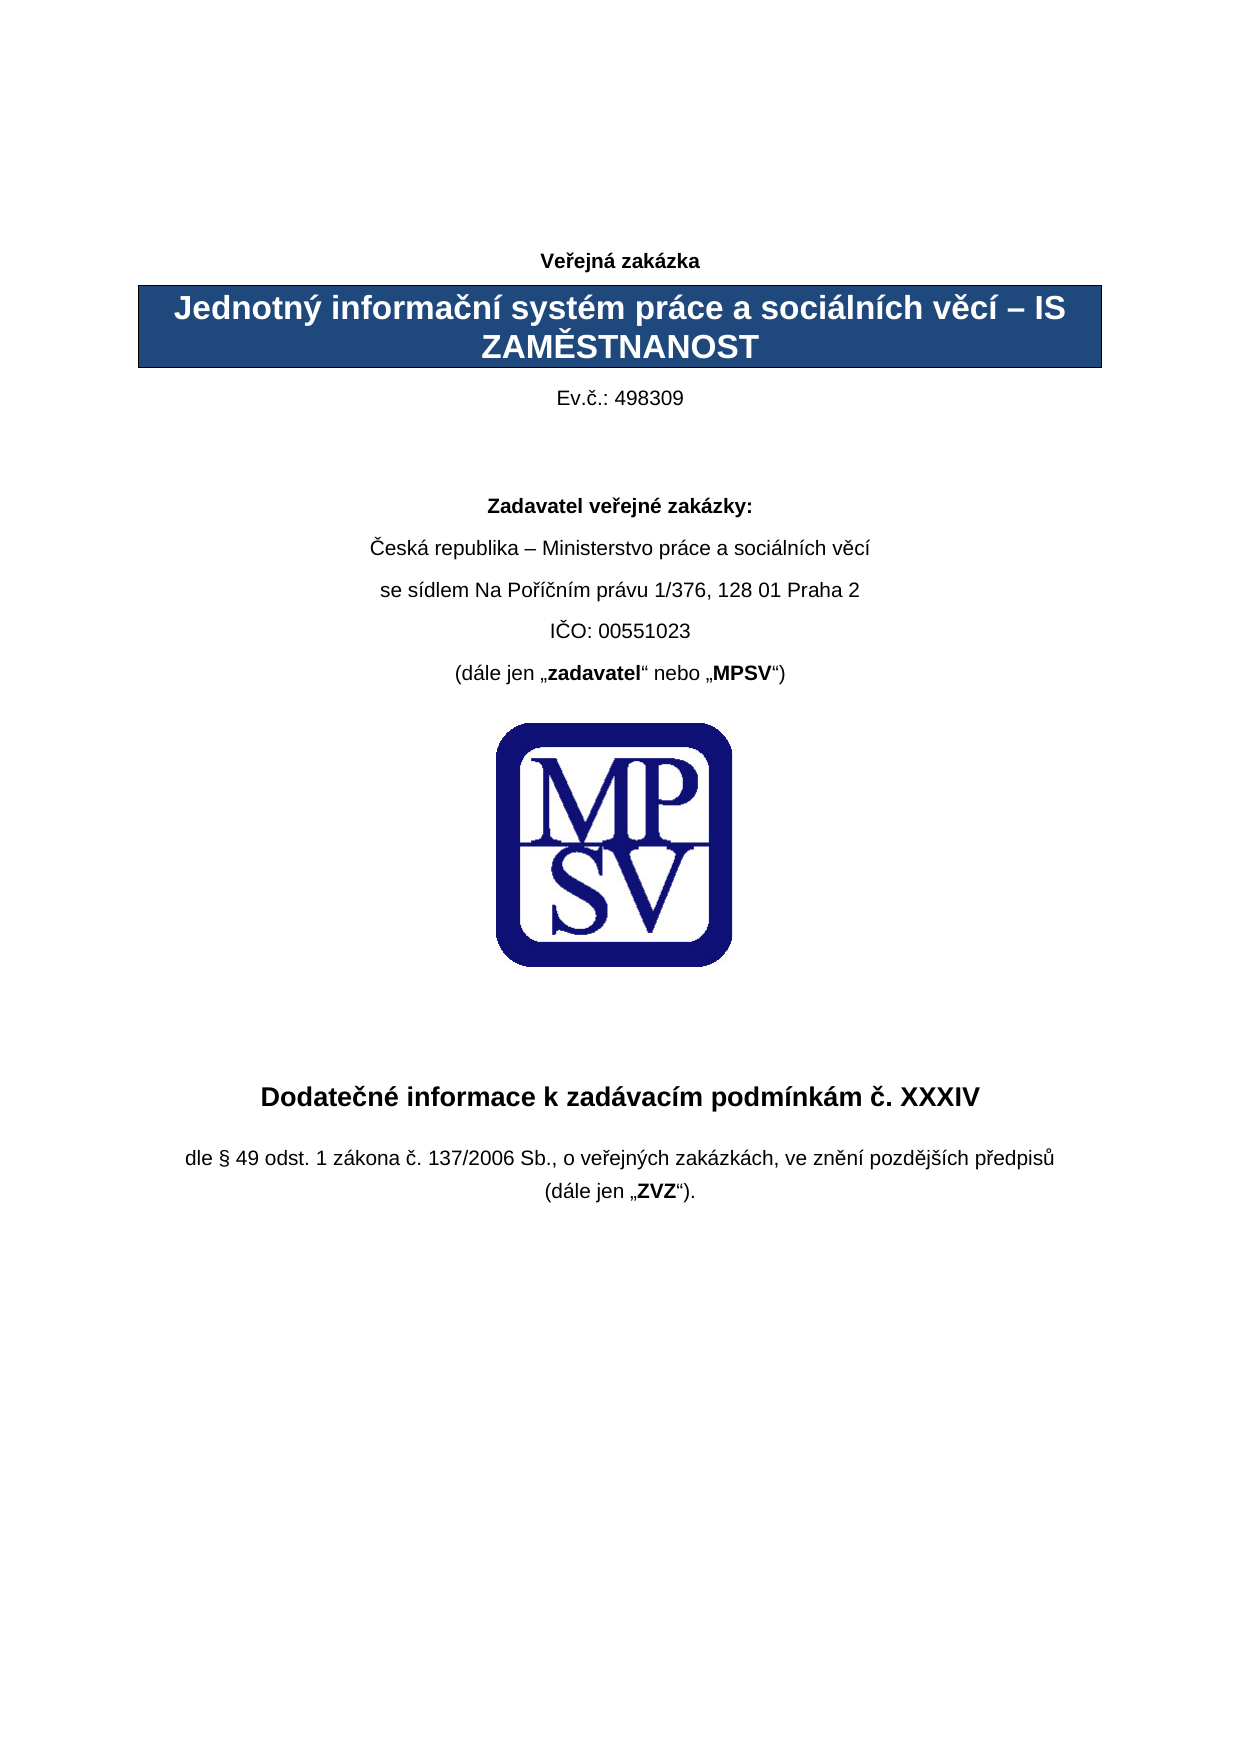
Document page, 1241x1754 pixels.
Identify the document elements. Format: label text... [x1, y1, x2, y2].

text Ev.č.: 498309 [148, 381, 1093, 410]
text Česká republika – Ministerstvo práce a sociálních věcí [148, 531, 1093, 560]
text IČO: 00551023 [148, 614, 1093, 643]
text Dodatečné informace k zadávacím podmínkám č. XXXIV [148, 1081, 1093, 1112]
picture [496, 723, 733, 967]
text dle § 49 odst. 1 zákona č. 137/2006 Sb., o veřejných zakázkách, ve znění pozdějších předpisů [148, 1136, 1093, 1169]
text Jednotný informační systém práce a sociálních věcí – IS ZAMĚSTNANOST [139, 286, 1101, 367]
text (dále jen „zadavatel“ nebo „MPSV“) [148, 656, 1093, 685]
text Veřejná zakázka [148, 243, 1093, 273]
text (dále jen „ZVZ“). [148, 1169, 1093, 1203]
text Zadavatel veřejné zakázky: [148, 489, 1093, 518]
text se sídlem Na Poříčním právu 1/376, 128 01 Praha 2 [148, 572, 1093, 602]
